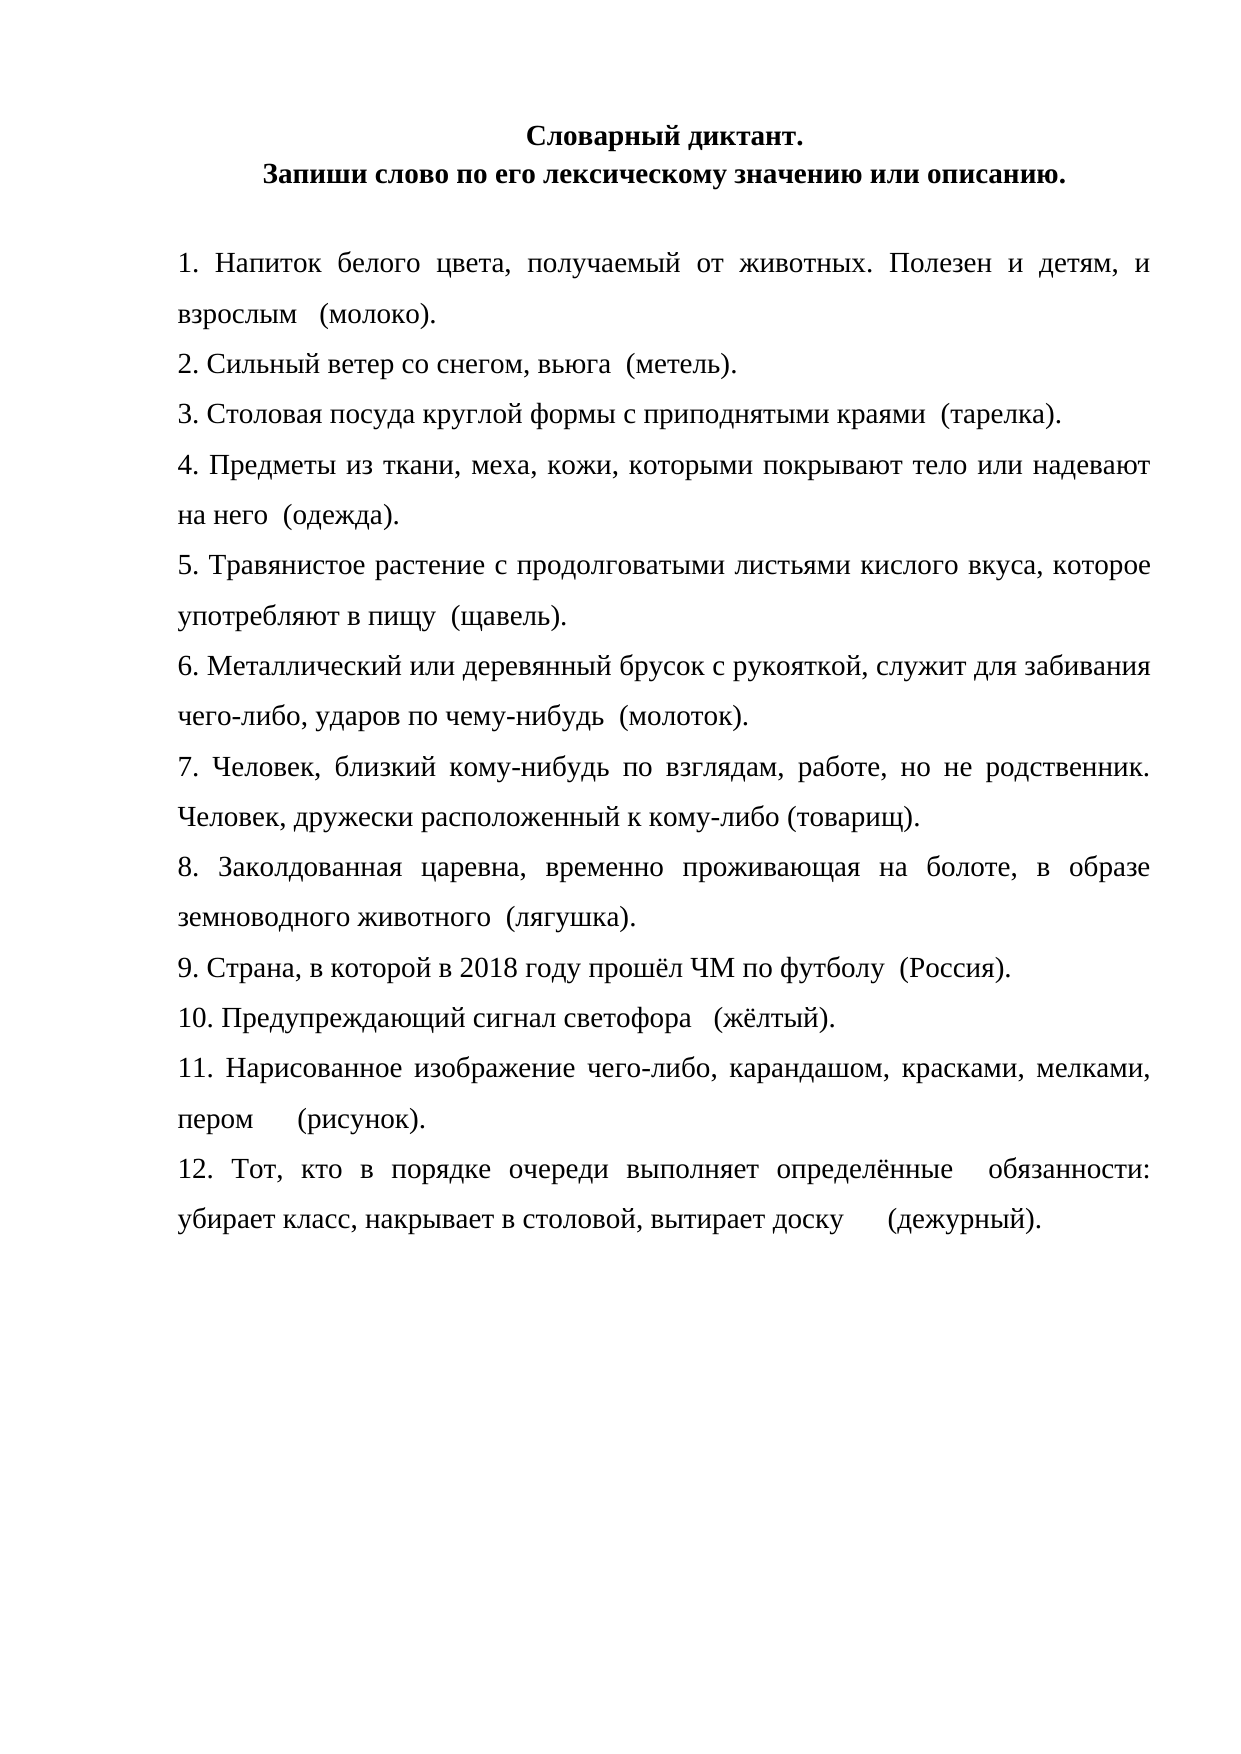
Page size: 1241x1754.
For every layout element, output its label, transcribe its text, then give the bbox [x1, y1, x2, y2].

text 12. Тот, кто в порядке очереди выполняет определённые обязанности: убирает класс, накрывает в столовой, вытирает доску (дежурный). [177, 1151, 1152, 1235]
text Словарный диктант. [177, 118, 1152, 152]
text 8. Заколдованная царевна, временно проживающая на болоте, в образе земноводного животного (лягушка). [177, 849, 1152, 933]
text 3. Столовая посуда круглой формы с приподнятыми краями (тарелка). [177, 396, 1152, 430]
text 6. Металлический или деревянный брусок с рукояткой, служит для забивания чего-либо, ударов по чему-нибудь (молоток). [177, 648, 1152, 732]
text 9. Страна, в которой в 2018 году прошёл ЧМ по футболу (Россия). [177, 950, 1152, 983]
text 2. Сильный ветер со снегом, вьюга (метель). [177, 346, 1152, 380]
text 11. Нарисованное изображение чего-либо, карандашом, красками, мелками, пером (рисунок). [177, 1051, 1152, 1134]
text 7. Человек, близкий кому-нибудь по взглядам, работе, но не родственник. Человек, дружески расположенный к кому-либо (товарищ). [177, 749, 1152, 832]
text 5. Травянистое растение с продолговатыми листьями кислого вкуса, которое употребляют в пищу (щавель). [177, 547, 1152, 631]
text 10. Предупреждающий сигнал светофора (жёлтый). [177, 1000, 1152, 1034]
text 4. Предметы из ткани, меха, кожи, которыми покрывают тело или надевают на него (одежда). [177, 447, 1152, 531]
text Запиши слово по его лексическому значению или описанию. [177, 157, 1152, 190]
text 1. Напиток белого цвета, получаемый от животных. Полезен и детям, и взрослым (молоко). [177, 246, 1152, 329]
